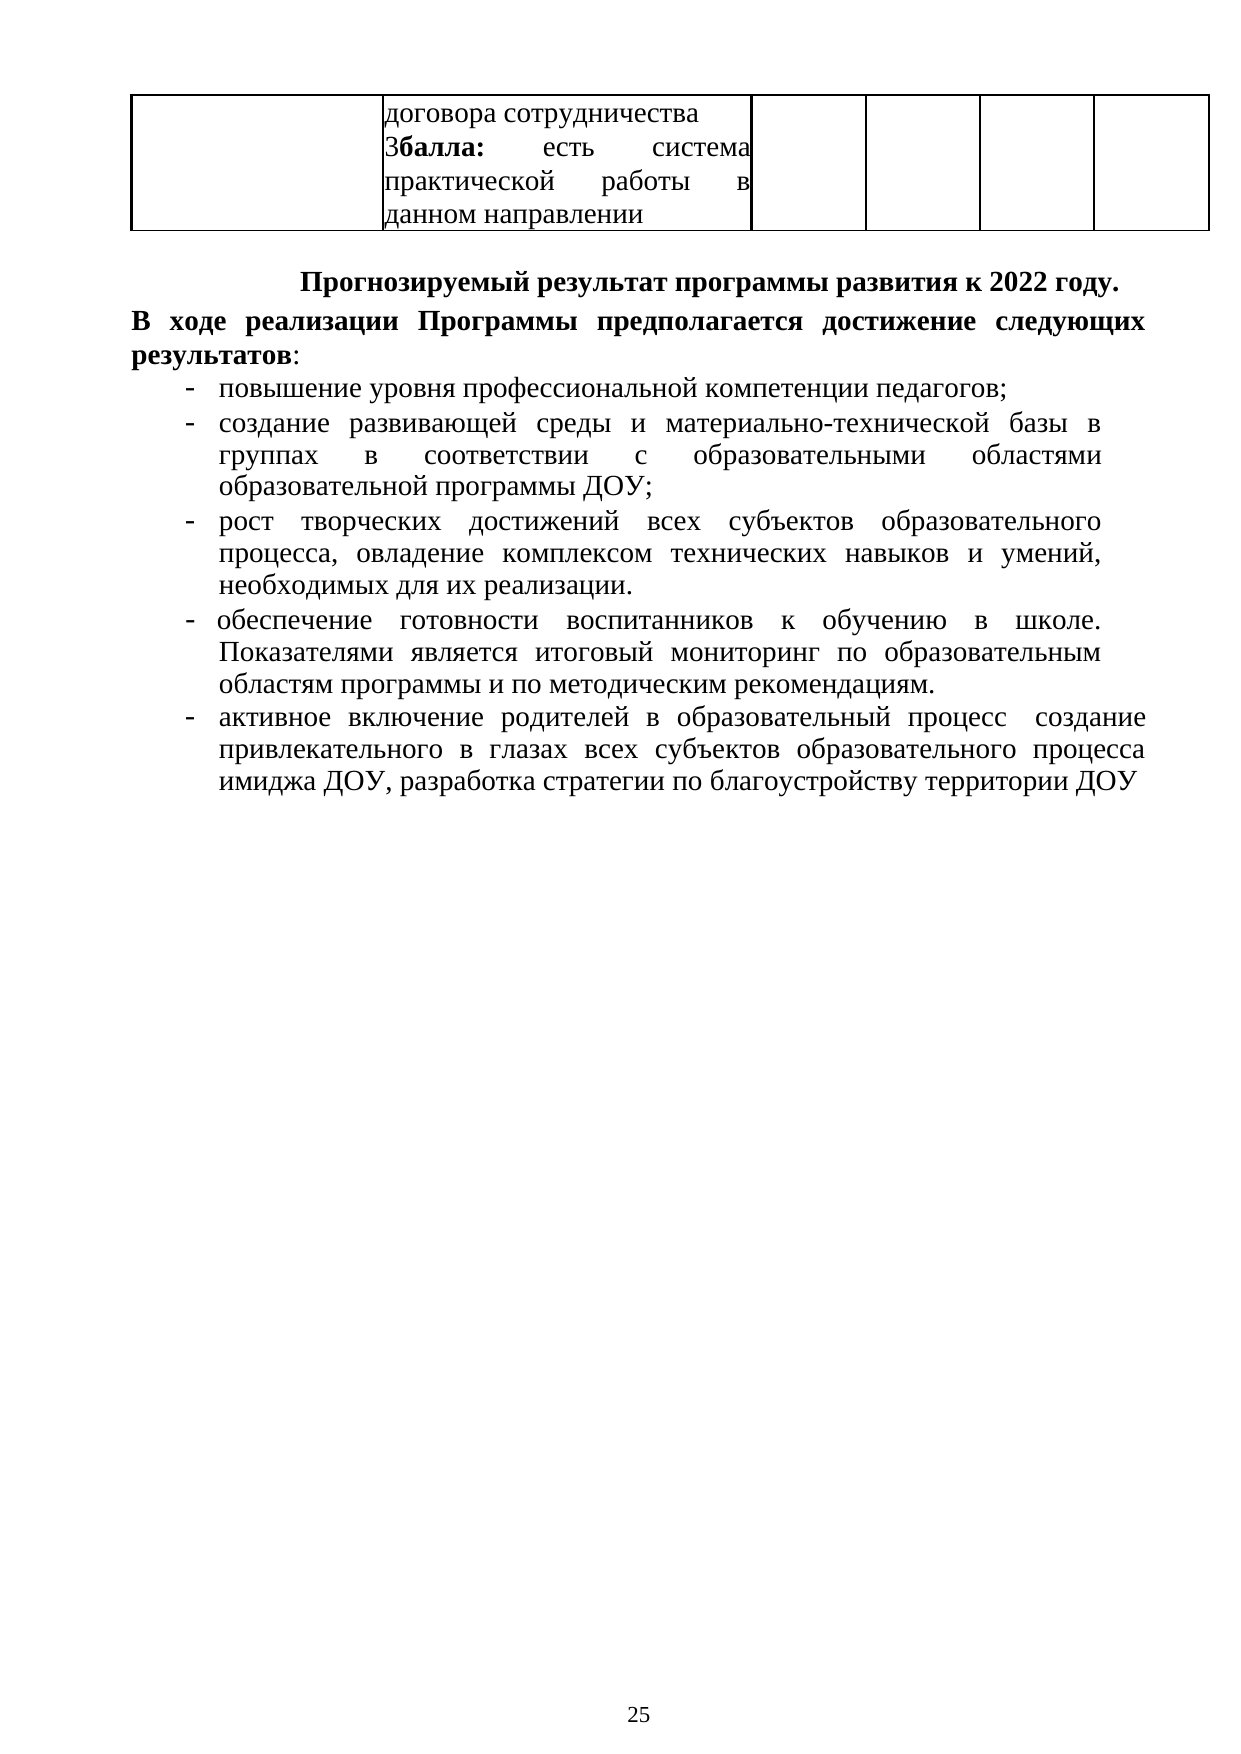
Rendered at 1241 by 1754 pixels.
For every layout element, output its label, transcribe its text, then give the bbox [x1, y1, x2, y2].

list создание развивающей среды и материально-технической базы в группах в соответствии с образовательными областями образовательной программы ДОУ; [181, 405, 1102, 502]
table_cell [1095, 96, 1208, 230]
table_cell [384, 96, 750, 230]
list повышение уровня профессиональной компетенции педагогов; [181, 371, 1146, 404]
table_cell [867, 96, 979, 230]
text Прогнозируемый результат программы развития к 2022 году. [300, 264, 1146, 298]
table_cell [753, 96, 865, 230]
list рост творческих достижений всех субъектов образовательного процесса, овладение комплексом технических навыков и умений, необходимых для их реализации. [181, 503, 1102, 600]
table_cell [133, 96, 382, 230]
text В ходе реализации Программы предполагается достижение следующих результатов: [131, 303, 1146, 371]
text - обеспечение готовности воспитанников к обучению в школе. Показателями является итоговый мониторинг по образовательным областям программы и по методическим рекомендациям. [181, 602, 1102, 700]
table_cell [981, 96, 1093, 230]
list активное включение родителей в образовательный процесс создание привлекательного в глазах всех субъектов образовательного процесса имиджа ДОУ, разработка стратегии по благоустройству территории ДОУ [181, 700, 1146, 797]
